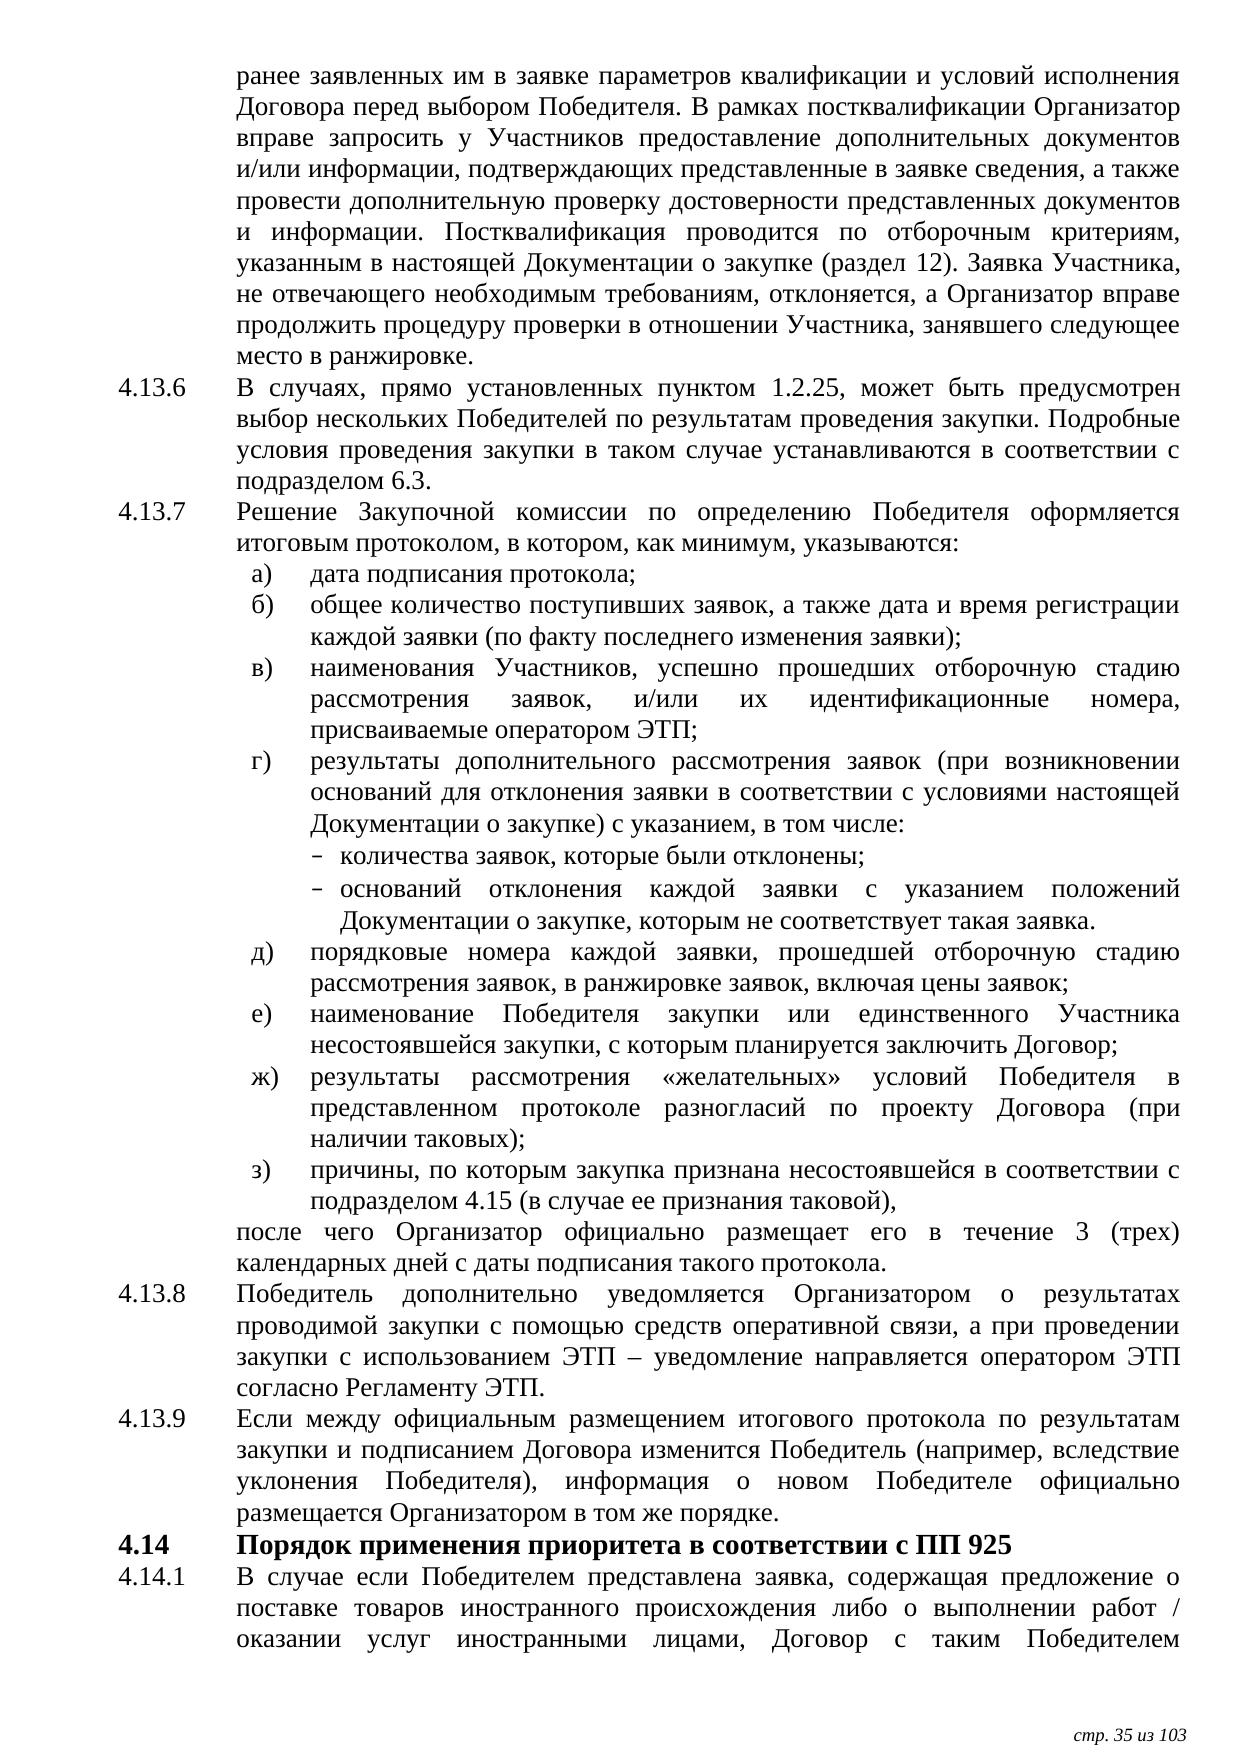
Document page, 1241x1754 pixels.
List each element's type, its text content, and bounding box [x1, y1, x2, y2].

list после чего Организатор официально размещает его в течение 3 (трех) календарных дней с даты подписания такого протокола. [236, 1215, 1181, 1278]
list оснований отклонения каждой заявки с указанием положений Документации о закупке, которым не соответствует такая заявка. [310, 871, 1181, 935]
list количества заявок, которые были отклонены; [310, 838, 1181, 871]
text В случаях, прямо установленных пунктом 1.2.25, может быть предусмотрен выбор нескольких Победителей по результатам проведения закупки. Подробные условия проведения закупки в таком случае устанавливаются в соответствии с подразделом 6.3. [118, 371, 1181, 495]
text результаты дополнительного рассмотрения заявок (при возникновении оснований для отклонения заявки в соответствии с условиями настоящей Документации о закупке) с указанием, в том числе: [251, 744, 1181, 838]
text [118, 59, 1181, 371]
text Победитель дополнительно уведомляется Организатором о результатах проводимой закупки с помощью средств оперативной связи, а при проведении закупки с использованием ЭТП – уведомление направляется оператором ЭТП согласно Регламенту ЭТП. [118, 1278, 1181, 1402]
text результаты рассмотрения «желательных» условий Победителя в представленном протоколе разногласий по проекту Договора (при наличии таковых); [251, 1059, 1181, 1153]
text наименования Участников, успешно прошедших отборочную стадию рассмотрения заявок, и/или их идентификационные номера, присваиваемые оператором ЭТП; [251, 651, 1181, 744]
text общее количество поступивших заявок, а также дата и время регистрации каждой заявки (по факту последнего изменения заявки); [251, 589, 1181, 651]
text причины, по которым закупка признана несостоявшейся в соответствии с подразделом 4.15 (в случае ее признания таковой), [251, 1153, 1181, 1215]
text дата подписания протокола; [251, 557, 1181, 589]
text порядковые номера каждой заявки, прошедшей отборочную стадию рассмотрения заявок, в ранжировке заявок, включая цены заявок; [251, 935, 1181, 997]
text наименование Победителя закупки или единственного Участника несостоявшейся закупки, с которым планируется заключить Договор; [251, 997, 1181, 1059]
text Если между официальным размещением итогового протокола по результатам закупки и подписанием Договора изменится Победитель (например, вследствие уклонения Победителя), информация о новом Победителе официально размещается Организатором в том же порядке. [118, 1402, 1181, 1527]
text Решение Закупочной комиссии по определению Победителя оформляется итоговым протоколом, в котором, как минимум, указываются: [118, 495, 1181, 557]
subtitle Порядок применения приоритета в соответствии с ПП 925 [118, 1527, 1181, 1560]
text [118, 1560, 1181, 1654]
